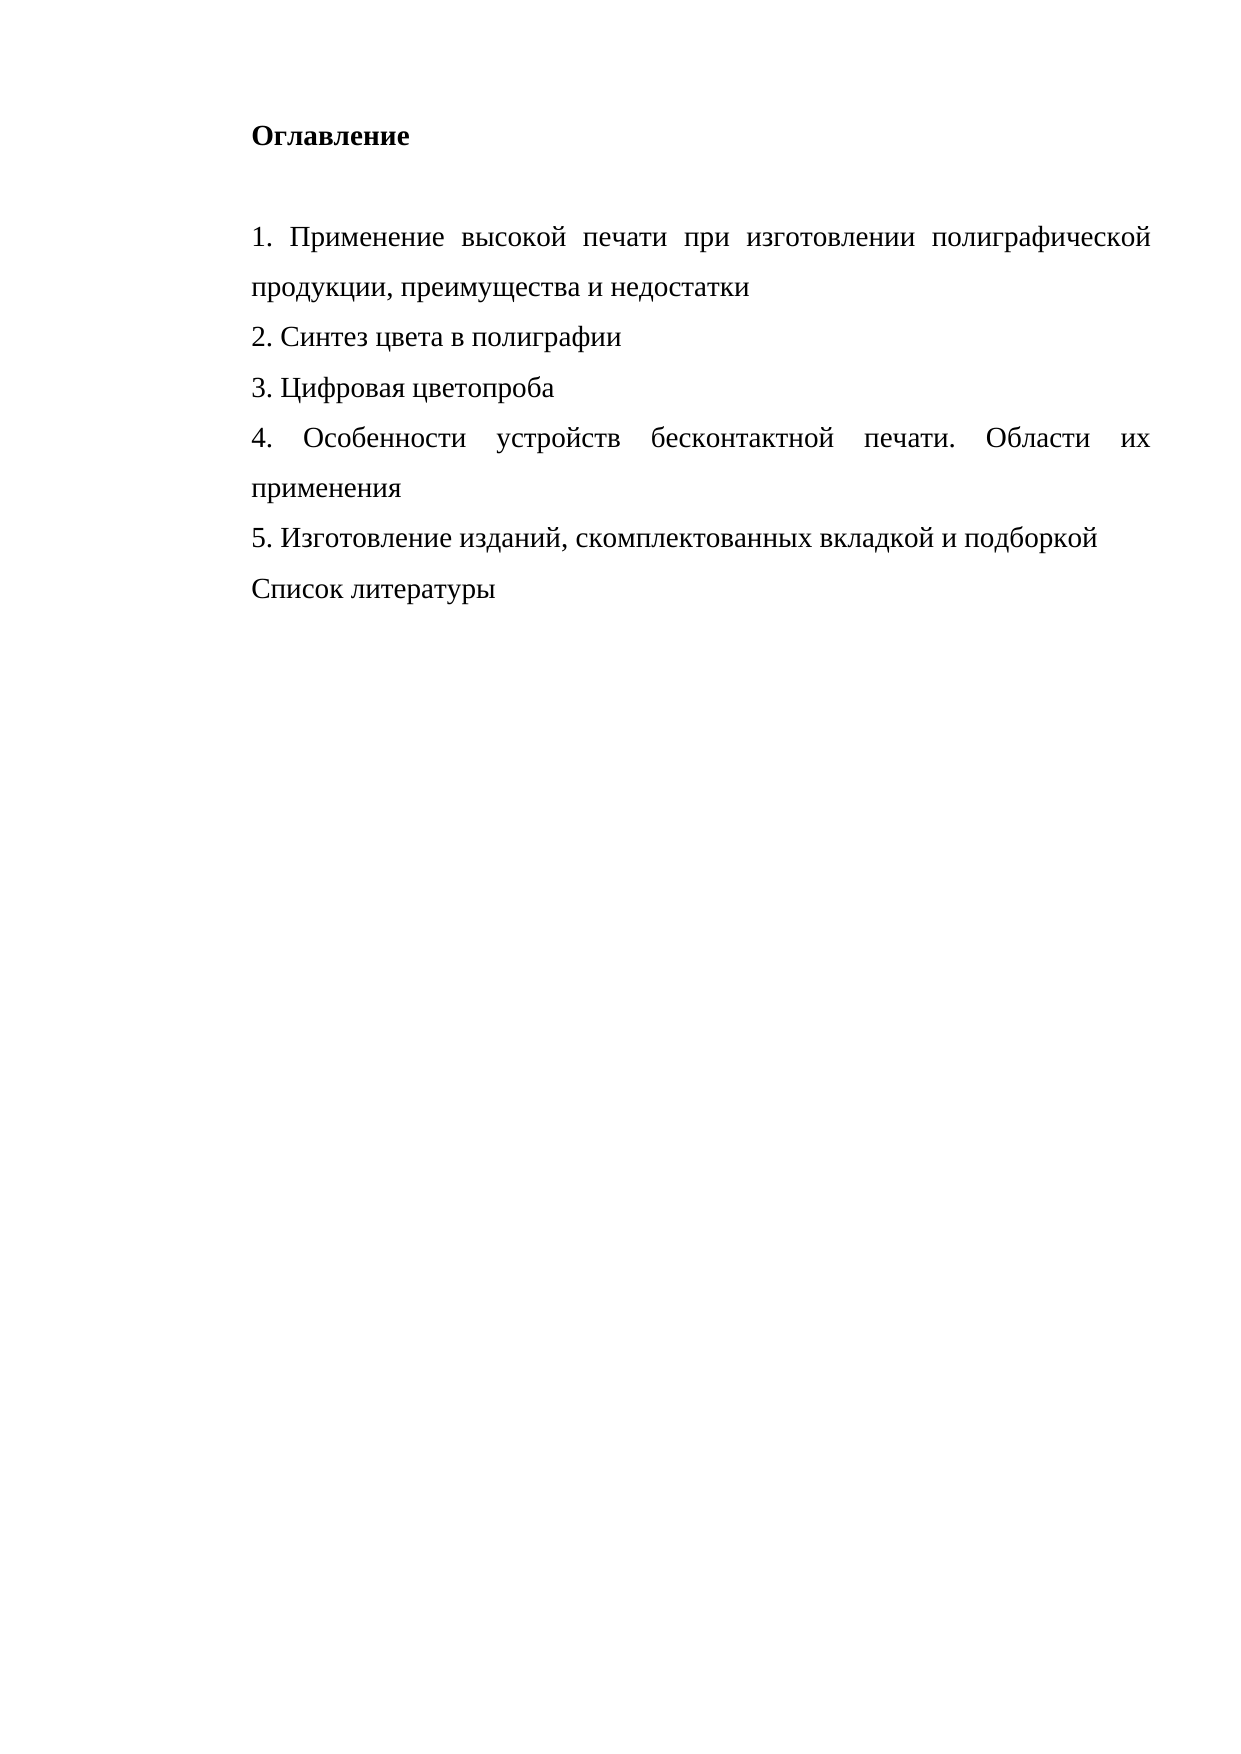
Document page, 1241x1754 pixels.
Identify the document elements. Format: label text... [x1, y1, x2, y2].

text Оглавление [177, 118, 1152, 152]
text 4. Особенности устройств бесконтактной печати. Области их применения [251, 420, 1152, 504]
text 1. Применение высокой печати при изготовлении полиграфической продукции, преимущества и недостатки [251, 219, 1152, 303]
text 5. Изготовление изданий, скомплектованных вкладкой и подборкой [251, 521, 1152, 554]
text 2. Синтез цвета в полиграфии [251, 319, 1152, 353]
text 3. Цифровая цветопроба [251, 370, 1152, 403]
text Список литературы [251, 571, 1152, 604]
